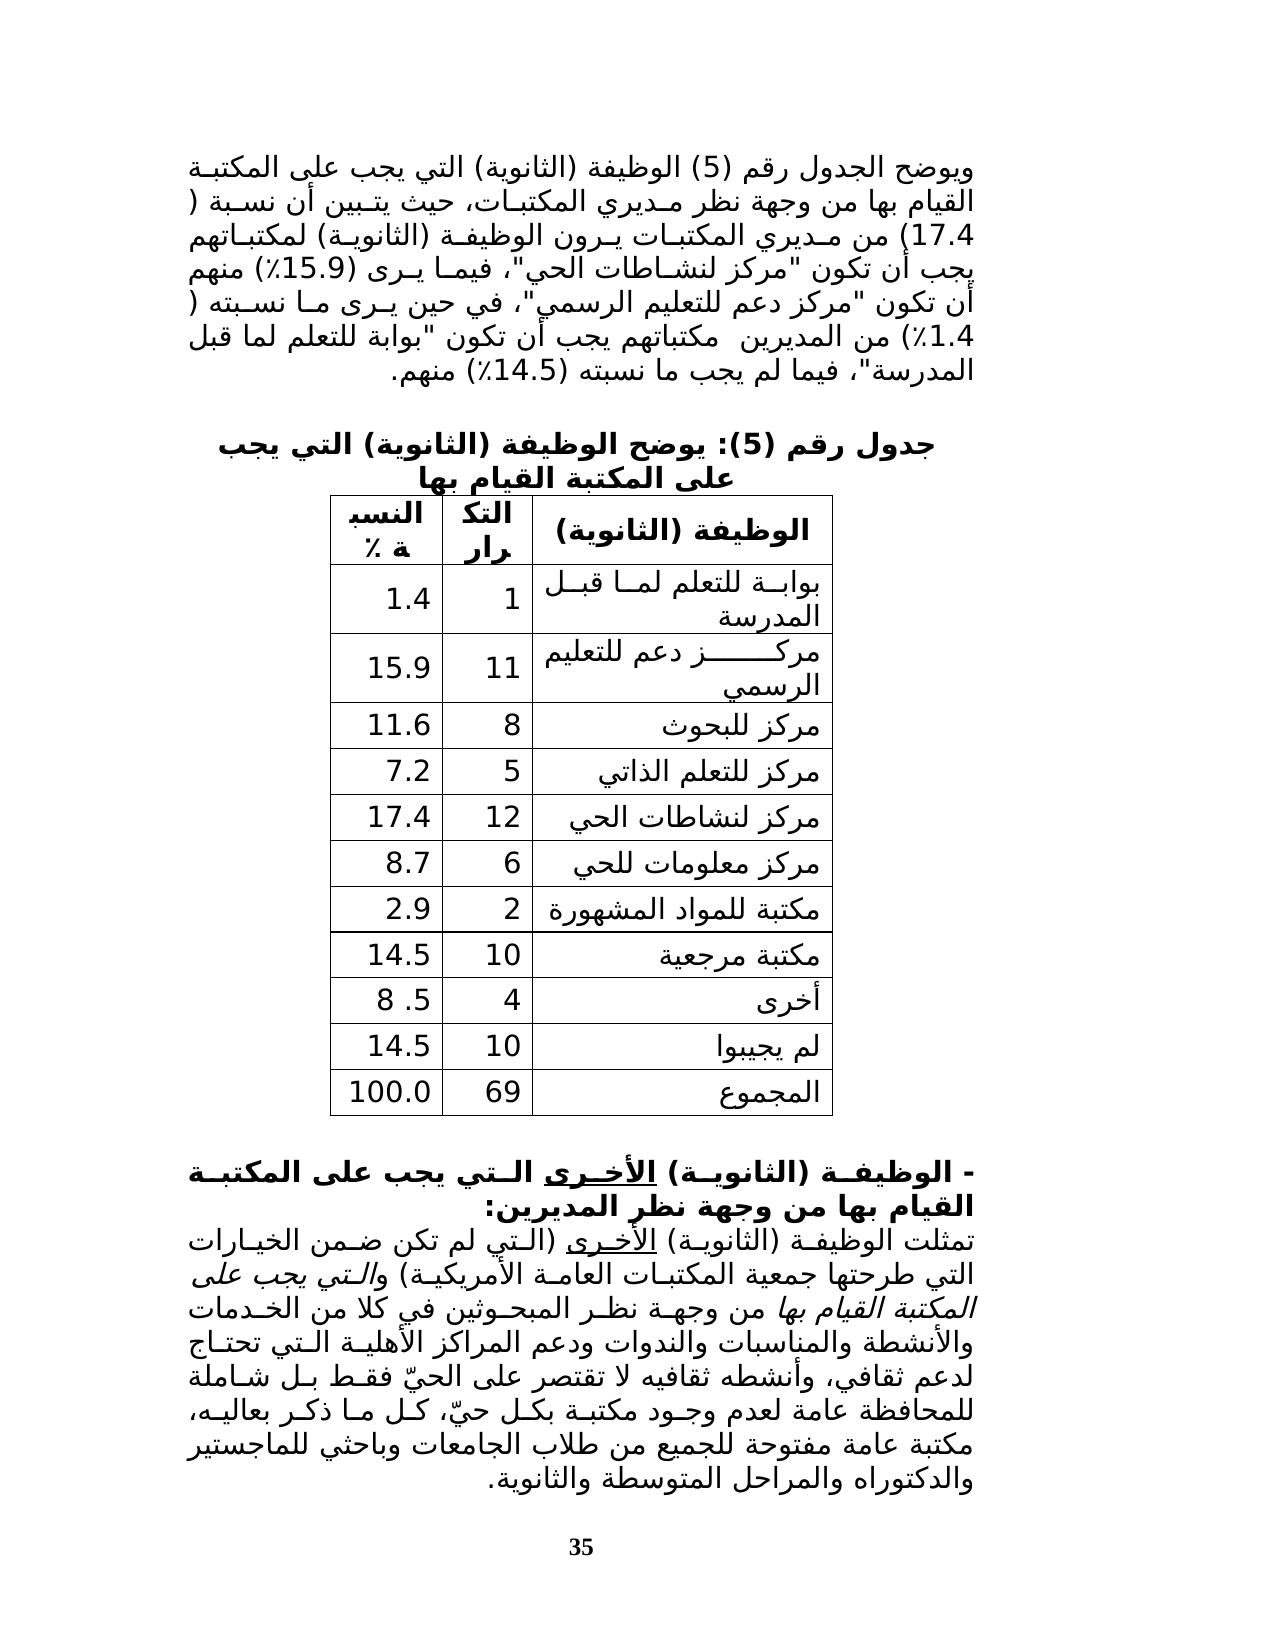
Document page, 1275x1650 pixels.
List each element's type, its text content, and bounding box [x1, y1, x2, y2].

table_cell لم يجيبوا [533, 1024, 832, 1069]
text ويوضح الجدول رقم (5) الوظيفة (الثانوية) التي يجب على المكتبة القيام بها من وجهة نظر مديري المكتبات، حيث يتبين أن نسبة (17.4) من مديري المكتبات يرون الوظيفة (الثانوية) لمكتباتهم يجب أن تكون "مركز لنشاطات الحي"، فيما يرى (15.9٪) منهم أن تكون "مركز دعم للتعليم الرسمي"، في حين يرى ما نسبته (1.4٪) من المديرين مكتباتهم يجب أن تكون "بوابة للتعلم لما قبل المدرسة"، فيما لم يجب ما نسبته (14.5٪) منهم. [187, 150, 975, 388]
table_header النسبة ٪ [331, 496, 442, 564]
text تمثلت الوظيفة (الثانوية) الأخرى (التي لم تكن ضمن الخيارات التي طرحتها جمعية المكتبات العامة الأمريكية) والتي يجب على المكتبة القيام بها من وجهة نظر المبحوثين في كلا من الخدمات والأنشطة والمناسبات والندوات ودعم المراكز الأهلية التي تحتاج لدعم ثقافي، وأنشطه ثقافيه لا تقتصر على الحيّ فقط بل شاملة للمحافظة عامة لعدم وجود مكتبة بكل حيّ، كل ما ذكر بعاليه، مكتبة عامة مفتوحة للجميع من طلاب الجامعات وباحثي للماجستير والدكتوراه والمراحل المتوسطة والثانوية. [187, 1223, 975, 1495]
table_cell مركز للبحوث [533, 703, 832, 748]
table_cell مركز للتعلم الذاتي [533, 749, 832, 794]
table_cell 8.7 [331, 841, 442, 886]
table_cell 11 [443, 634, 532, 702]
table_cell 1 [443, 565, 532, 633]
table_cell بوابة للتعلم لما قبل المدرسة [533, 565, 832, 633]
table_cell 15.9 [331, 634, 442, 702]
table_cell مركز دعم للتعليم الرسمي [533, 634, 832, 702]
table_cell 2 [443, 887, 532, 931]
table_cell 5. 8 [331, 978, 442, 1023]
text جدول رقم (5): يوضح الوظيفة (الثانوية) التي يجب على المكتبة القيام بها [187, 427, 966, 495]
table_cell مكتبة مرجعية [533, 933, 832, 977]
table_cell 8 [443, 703, 532, 748]
table_header التكرار [443, 496, 532, 564]
table_cell 1.4 [331, 565, 442, 633]
table_cell مركز لنشاطات الحي [533, 795, 832, 840]
table_cell 69 [443, 1070, 532, 1115]
table_cell 14.5 [331, 1024, 442, 1069]
table_cell 10 [443, 1024, 532, 1069]
table_cell 11.6 [331, 703, 442, 748]
table_cell 4 [443, 978, 532, 1023]
table_cell 7.2 [331, 749, 442, 794]
table_cell 100.0 [331, 1070, 442, 1115]
table_cell مكتبة للمواد المشهورة [533, 887, 832, 931]
table_cell 2.9 [331, 887, 442, 931]
table_cell مركز معلومات للحي [533, 841, 832, 886]
table_cell 10 [443, 933, 532, 977]
table_cell المجموع [533, 1070, 832, 1115]
table_cell 6 [443, 841, 532, 886]
table_cell 17.4 [331, 795, 442, 840]
table_cell أخرى [533, 978, 832, 1023]
table_cell 5 [443, 749, 532, 794]
table_cell 14.5 [331, 933, 442, 977]
table_header الوظيفة (الثانوية) [533, 496, 832, 564]
table_cell 12 [443, 795, 532, 840]
text - الوظيفة (الثانوية) الأخرى التي يجب على المكتبة القيام بها من وجهة نظر المديرين: [187, 1155, 975, 1223]
